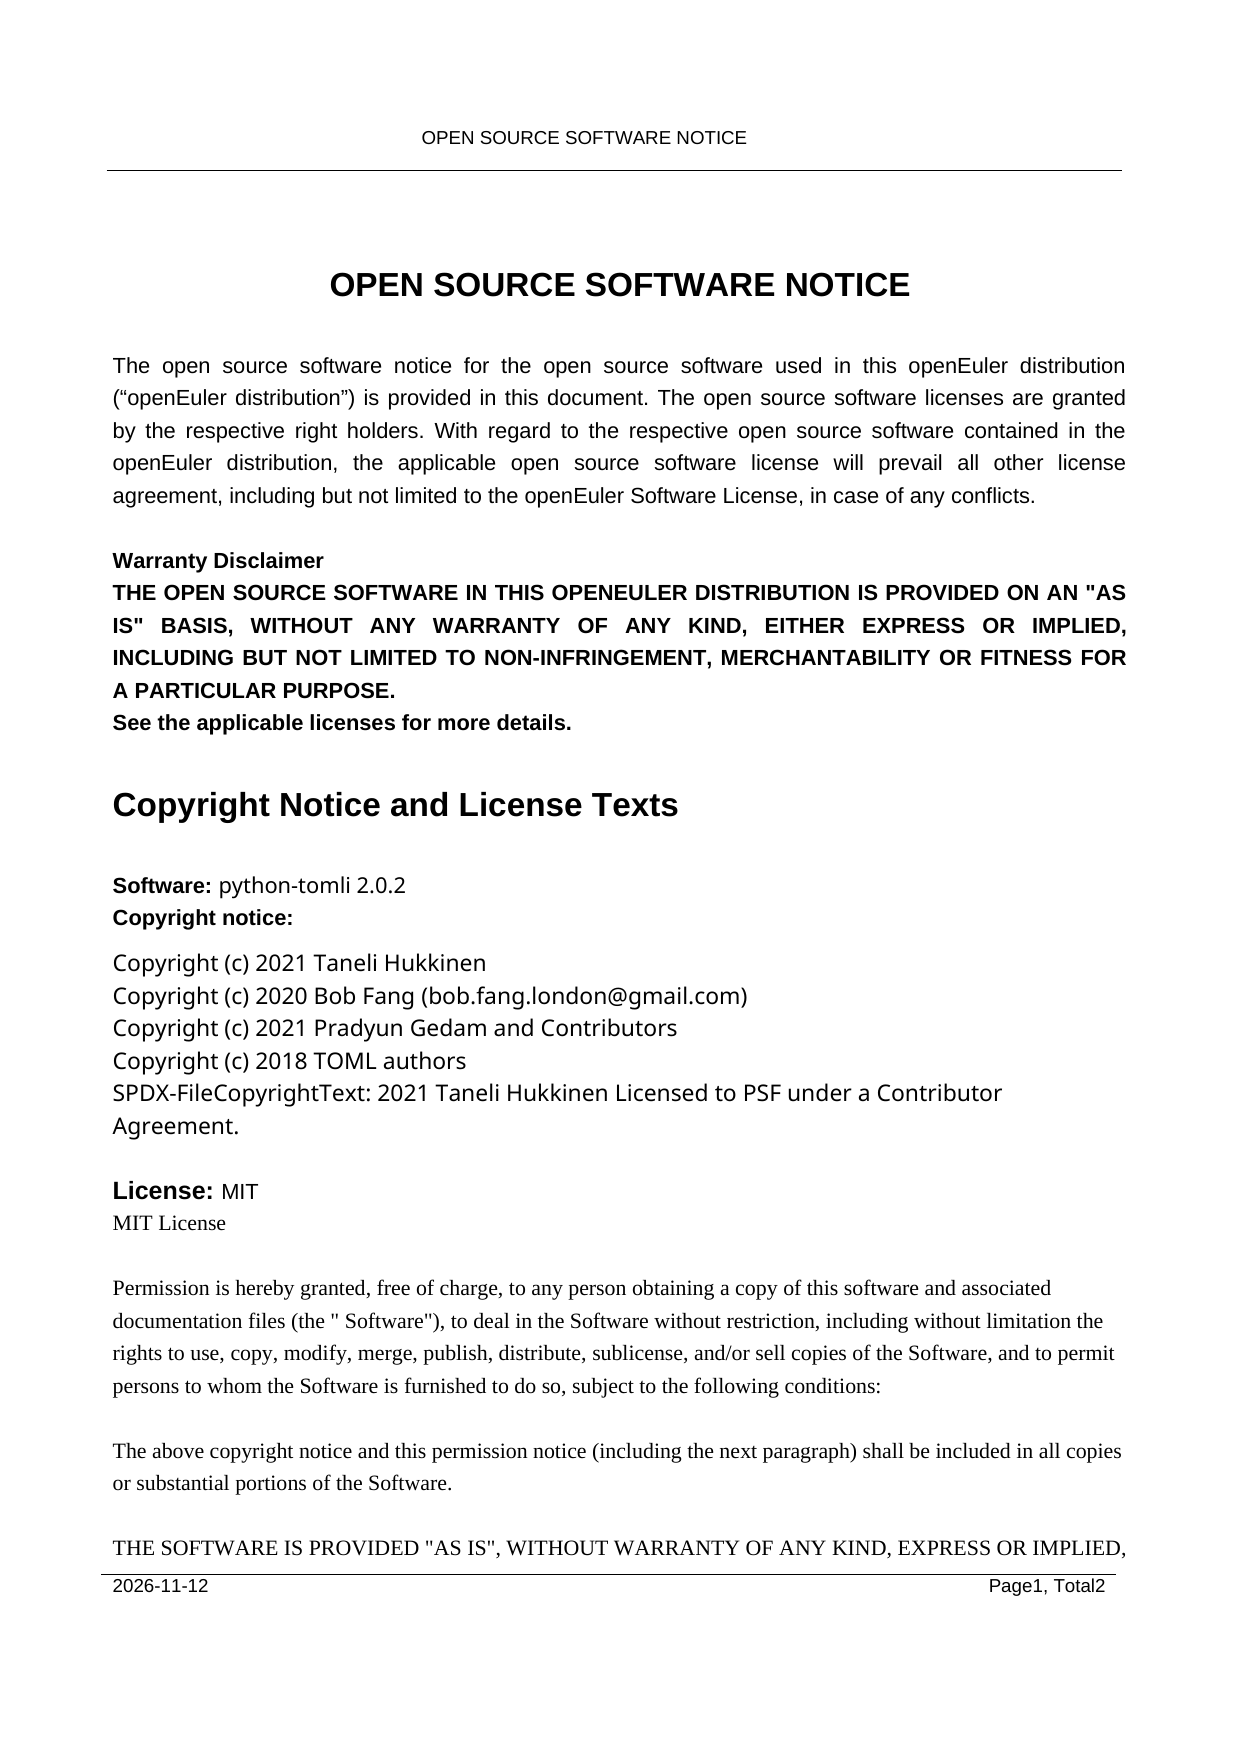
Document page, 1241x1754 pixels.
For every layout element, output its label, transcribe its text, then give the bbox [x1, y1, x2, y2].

title Software: python-tomli 2.0.2 [112, 869, 1128, 901]
text License: MIT [112, 1174, 1128, 1207]
text Warranty Disclaimer [112, 544, 1128, 576]
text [112, 1207, 1128, 1564]
text Copyright notice: [112, 901, 1128, 934]
text Copyright (c) 2021 Taneli Hukkinen Copyright (c) 2020 Bob Fang (bob.fang.london@gmail.com) Copyright (c) 2021 Pradyun Gedam and Contributors Copyright (c) 2018 TOML authors SPDX-FileCopyrightText: 2021 Taneli Hukkinen Licensed to PSF under a Contributor Agreement. [112, 947, 1128, 1174]
text OPEN SOURCE SOFTWARE NOTICE [112, 251, 1128, 316]
text The open source software notice for the open source software used in this openEuler distribution (“openEuler distribution”) is provided in this document. The open source software licenses are granted by the respective right holders. With regard to the respective open source software contained in the openEuler distribution, the applicable open source software license will prevail all other license agreement, including but not limited to the openEuler Software License, in case of any conflicts. [112, 349, 1128, 511]
text Copyright Notice and License Texts [112, 771, 1128, 836]
text THE OPEN SOURCE SOFTWARE IN THIS OPENEULER DISTRIBUTION IS PROVIDED ON AN "AS IS" BASIS, WITHOUT ANY WARRANTY OF ANY KIND, EITHER EXPRESS OR IMPLIED, INCLUDING BUT NOT LIMITED TO NON-INFRINGEMENT, MERCHANTABILITY OR FITNESS FOR A PARTICULAR PURPOSE. See the applicable licenses for more details. [112, 576, 1128, 739]
